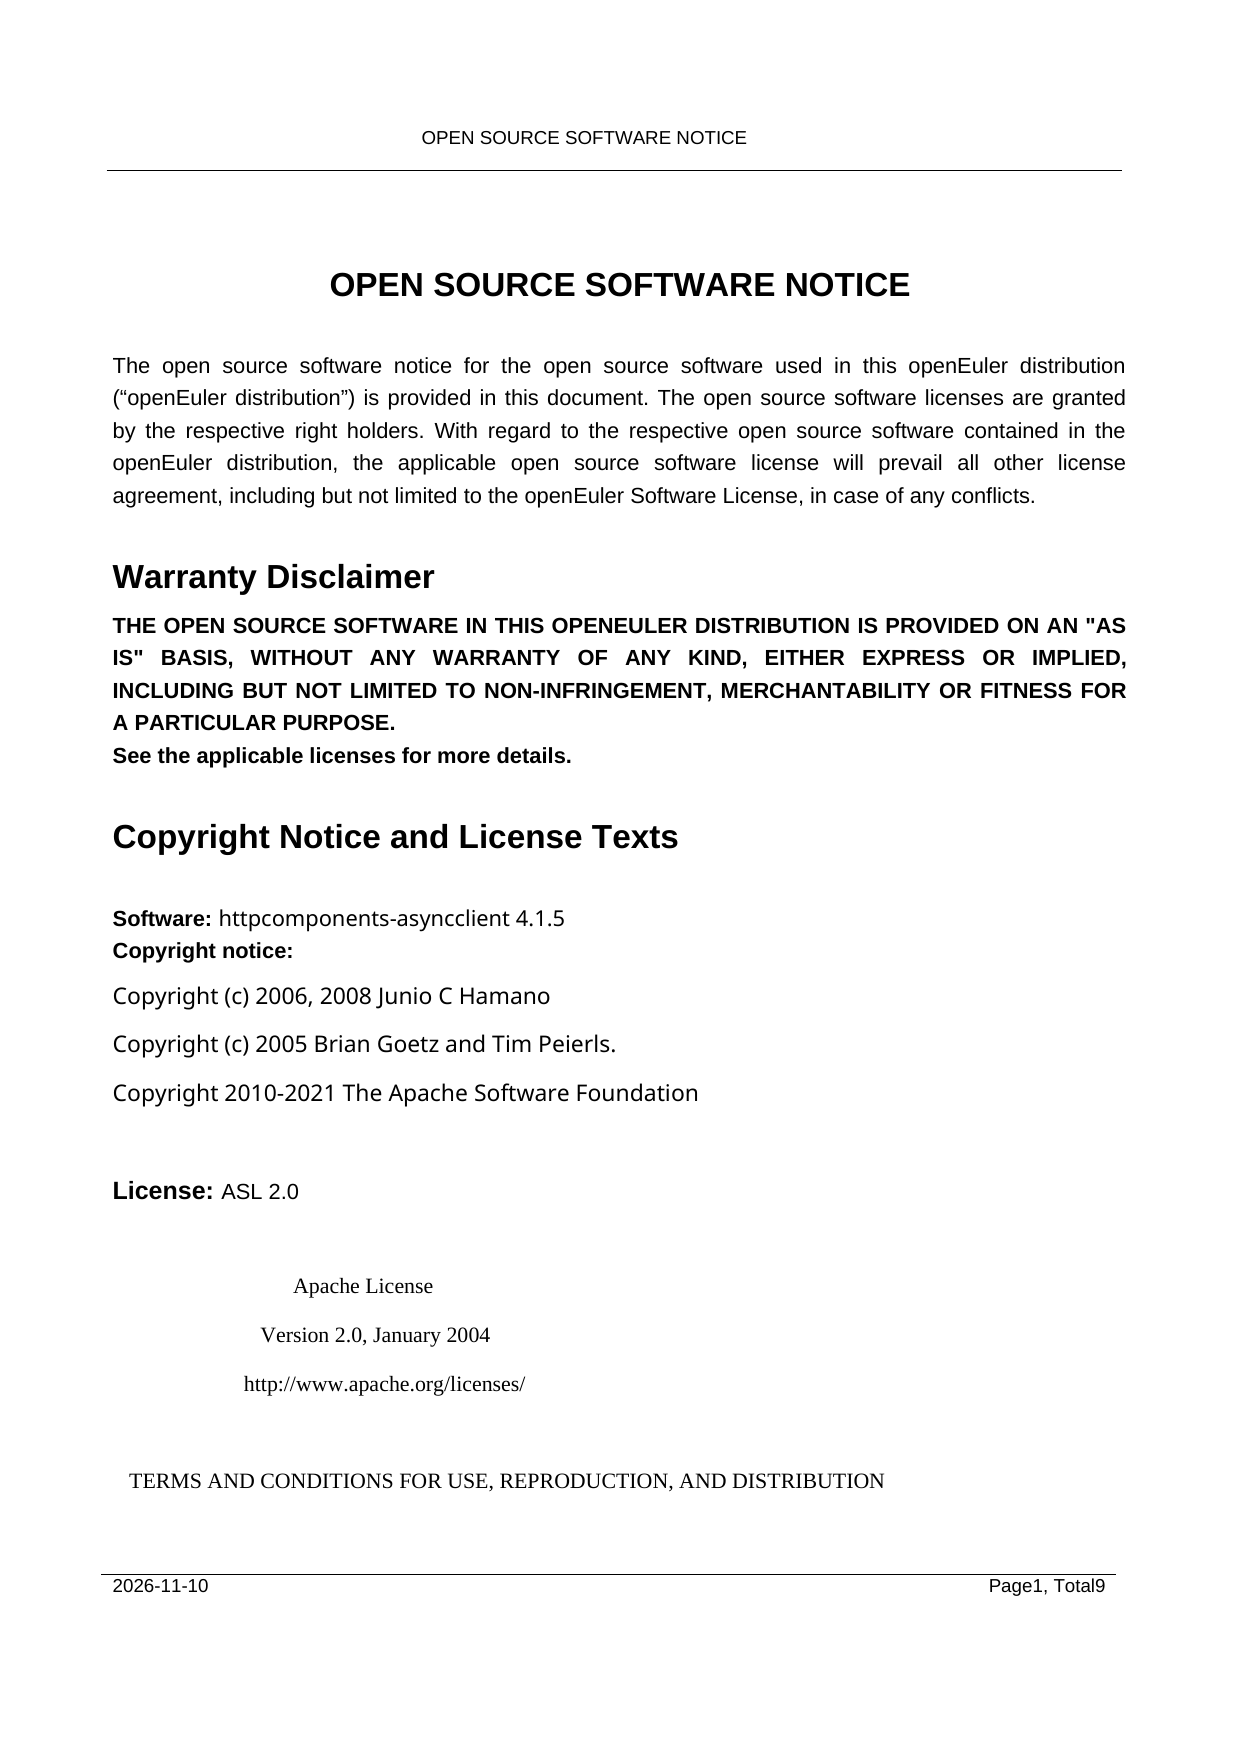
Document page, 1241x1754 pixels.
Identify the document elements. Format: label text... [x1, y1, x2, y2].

text Copyright Notice and License Texts [112, 804, 1128, 869]
text The open source software notice for the open source software used in this openEuler distribution (“openEuler distribution”) is provided in this document. The open source software licenses are granted by the respective right holders. With regard to the respective open source software contained in the openEuler distribution, the applicable open source software license will prevail all other license agreement, including but not limited to the openEuler Software License, in case of any conflicts. [112, 349, 1128, 511]
text License: ASL 2.0 [112, 1174, 1128, 1207]
text THE OPEN SOURCE SOFTWARE IN THIS OPENEULER DISTRIBUTION IS PROVIDED ON AN "AS IS" BASIS, WITHOUT ANY WARRANTY OF ANY KIND, EITHER EXPRESS OR IMPLIED, INCLUDING BUT NOT LIMITED TO NON-INFRINGEMENT, MERCHANTABILITY OR FITNESS FOR A PARTICULAR PURPOSE. See the applicable licenses for more details. [112, 609, 1128, 771]
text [112, 1221, 1128, 1497]
text Warranty Disclaimer [112, 544, 1128, 609]
text Software: httpcomponents-asyncclient 4.1.5 [112, 901, 1128, 934]
text OPEN SOURCE SOFTWARE NOTICE [112, 251, 1128, 316]
text Copyright notice: [112, 934, 1128, 966]
text Copyright (c) 2006, 2008 Junio C Hamano Copyright (c) 2005 Brian Goetz and Tim Peierls. Copyright 2010-2021 The Apache Software Foundation [112, 979, 1128, 1158]
